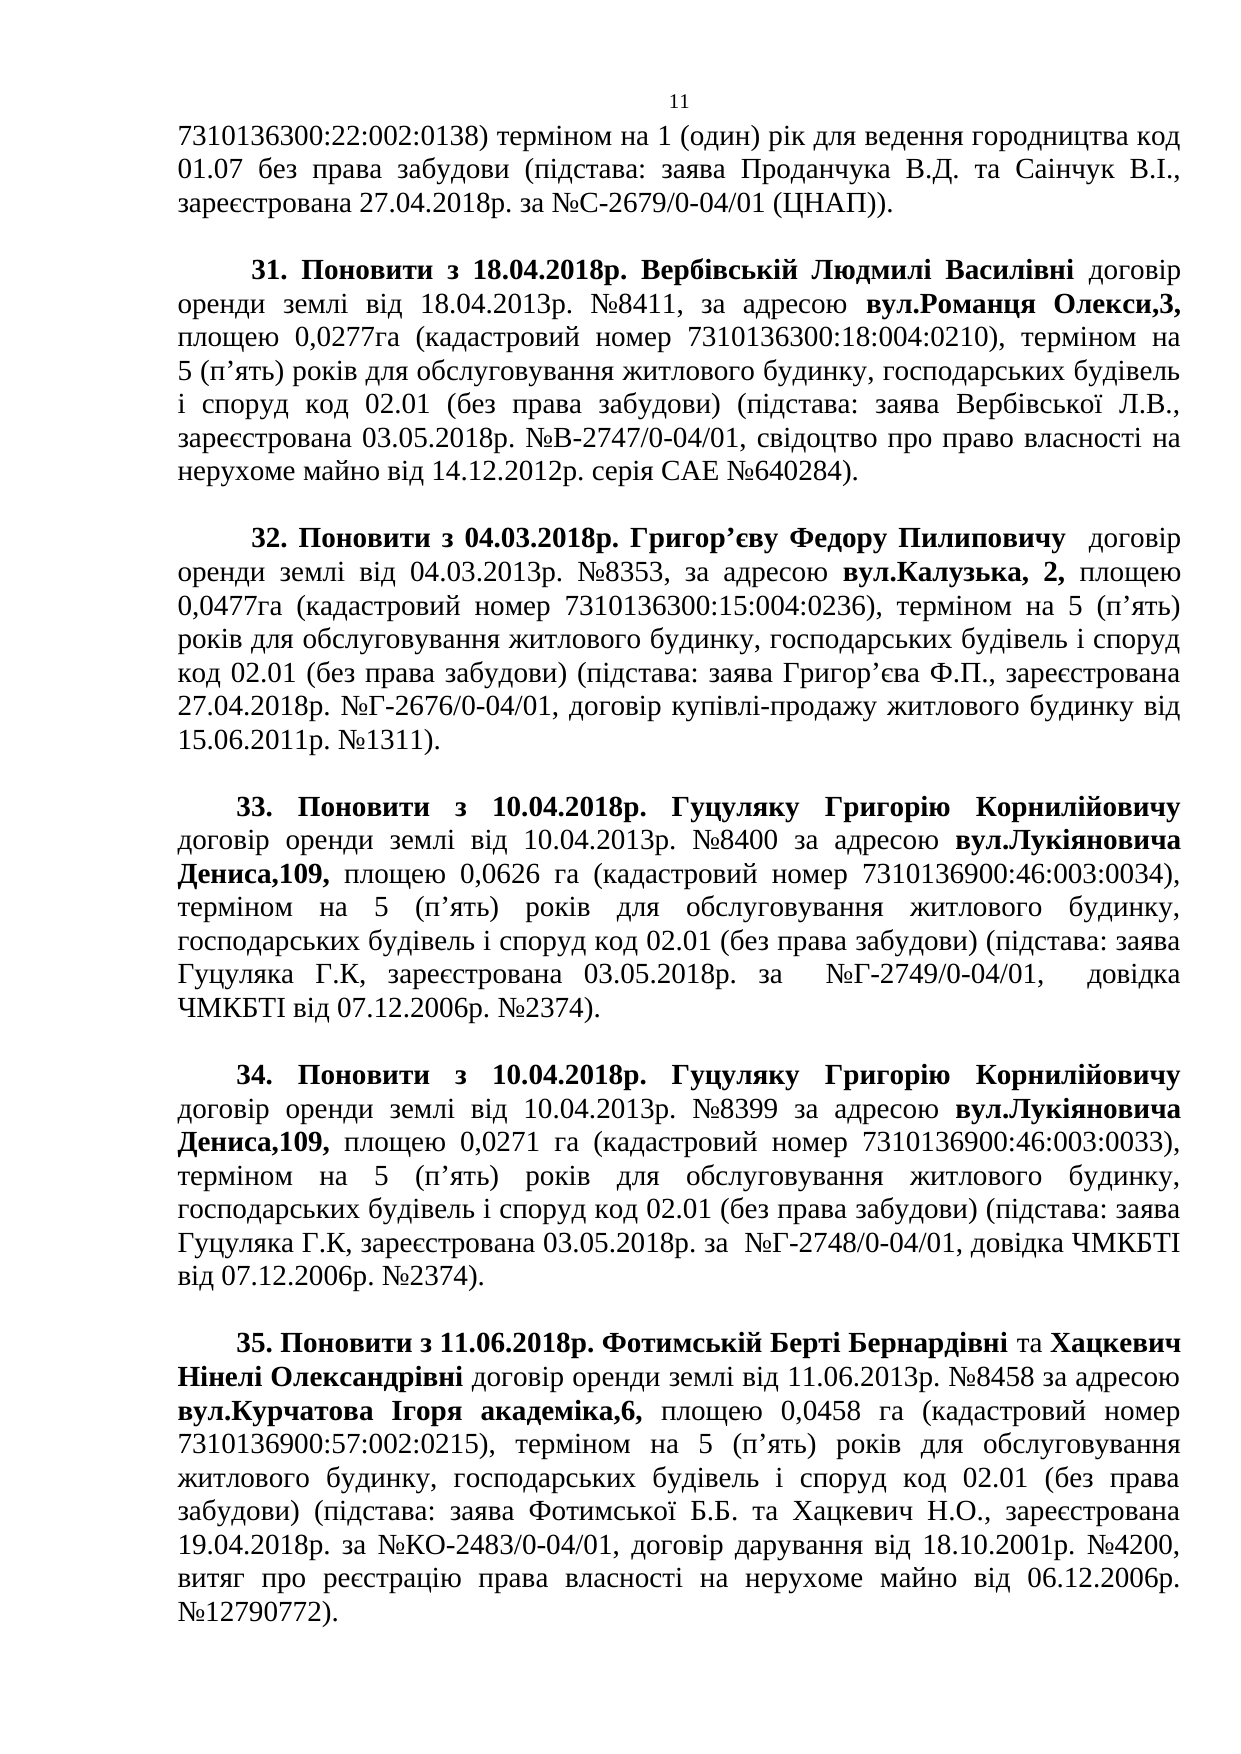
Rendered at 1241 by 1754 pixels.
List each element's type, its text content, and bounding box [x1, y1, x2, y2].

text 32. Поновити з 04.03.2018р. Григор’єву Федору Пилиповичу договір оренди землі від 04.03.2013р. №8353, за адресою вул.Калузька, 2, площею 0,0477га (кадастровий номер 7310136300:15:004:0236), терміном на 5 (п’ять) років для обслуговування житлового будинку, господарських будівель і споруд код 02.01 (без права забудови) (підстава: заява Григор’єва Ф.П., зареєстрована 27.04.2018р. №Г-2676/0-04/01, договір купівлі-продажу житлового будинку від 15.06.2011р. №1311). [177, 521, 1181, 755]
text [177, 118, 1181, 219]
text 34. Поновити з 10.04.2018р. Гуцуляку Григорію Корнилійовичу договір оренди землі від 10.04.2013р. №8399 за адресою вул.Лукіяновича Дениса,109, площею 0,0271 га (кадастровий номер 7310136900:46:003:0033), терміном на 5 (п’ять) років для обслуговування житлового будинку, господарських будівель і споруд код 02.01 (без права забудови) (підстава: заява Гуцуляка Г.К, зареєстрована 03.05.2018р. за №Г-2748/0-04/01, довідка ЧМКБТІ від 07.12.2006р. №2374). [177, 1057, 1181, 1292]
text 35. Поновити з 11.06.2018р. Фотимській Берті Бернардівні та Хацкевич Нінелі Олександрівні договір оренди землі від 11.06.2013р. №8458 за адресою вул.Курчатова Ігоря академіка,6, площею 0,0458 га (кадастровий номер 7310136900:57:002:0215), терміном на 5 (п’ять) років для обслуговування житлового будинку, господарських будівель і споруд код 02.01 (без права забудови) (підстава: заява Фотимської Б.Б. та Хацкевич Н.О., зареєстрована 19.04.2018р. за №КО-2483/0-04/01, договір дарування від 18.10.2001р. №4200, витяг про реєстрацію права власності на нерухоме майно від 06.12.2006р. №12790772). [177, 1326, 1181, 1627]
text 33. Поновити з 10.04.2018р. Гуцуляку Григорію Корнилійовичу договір оренди землі від 10.04.2013р. №8400 за адресою вул.Лукіяновича Дениса,109, площею 0,0626 га (кадастровий номер 7310136900:46:003:0034), терміном на 5 (п’ять) років для обслуговування житлового будинку, господарських будівель і споруд код 02.01 (без права забудови) (підстава: заява Гуцуляка Г.К, зареєстрована 03.05.2018р. за №Г-2749/0-04/01, довідка ЧМКБТІ від 07.12.2006р. №2374). [177, 789, 1181, 1024]
text 31. Поновити з 18.04.2018р. Вербівській Людмилі Василівні договір оренди землі від 18.04.2013р. №8411, за адресою вул.Романця Олекси,3, площею 0,0277га (кадастровий номер 7310136300:18:004:0210), терміном на 5 (п’ять) років для обслуговування житлового будинку, господарських будівель і споруд код 02.01 (без права забудови) (підстава: заява Вербівської Л.В., зареєстрована 03.05.2018р. №В-2747/0-04/01, свідоцтво про право власності на нерухоме майно від 14.12.2012р. серія САЕ №640284). [177, 252, 1181, 487]
